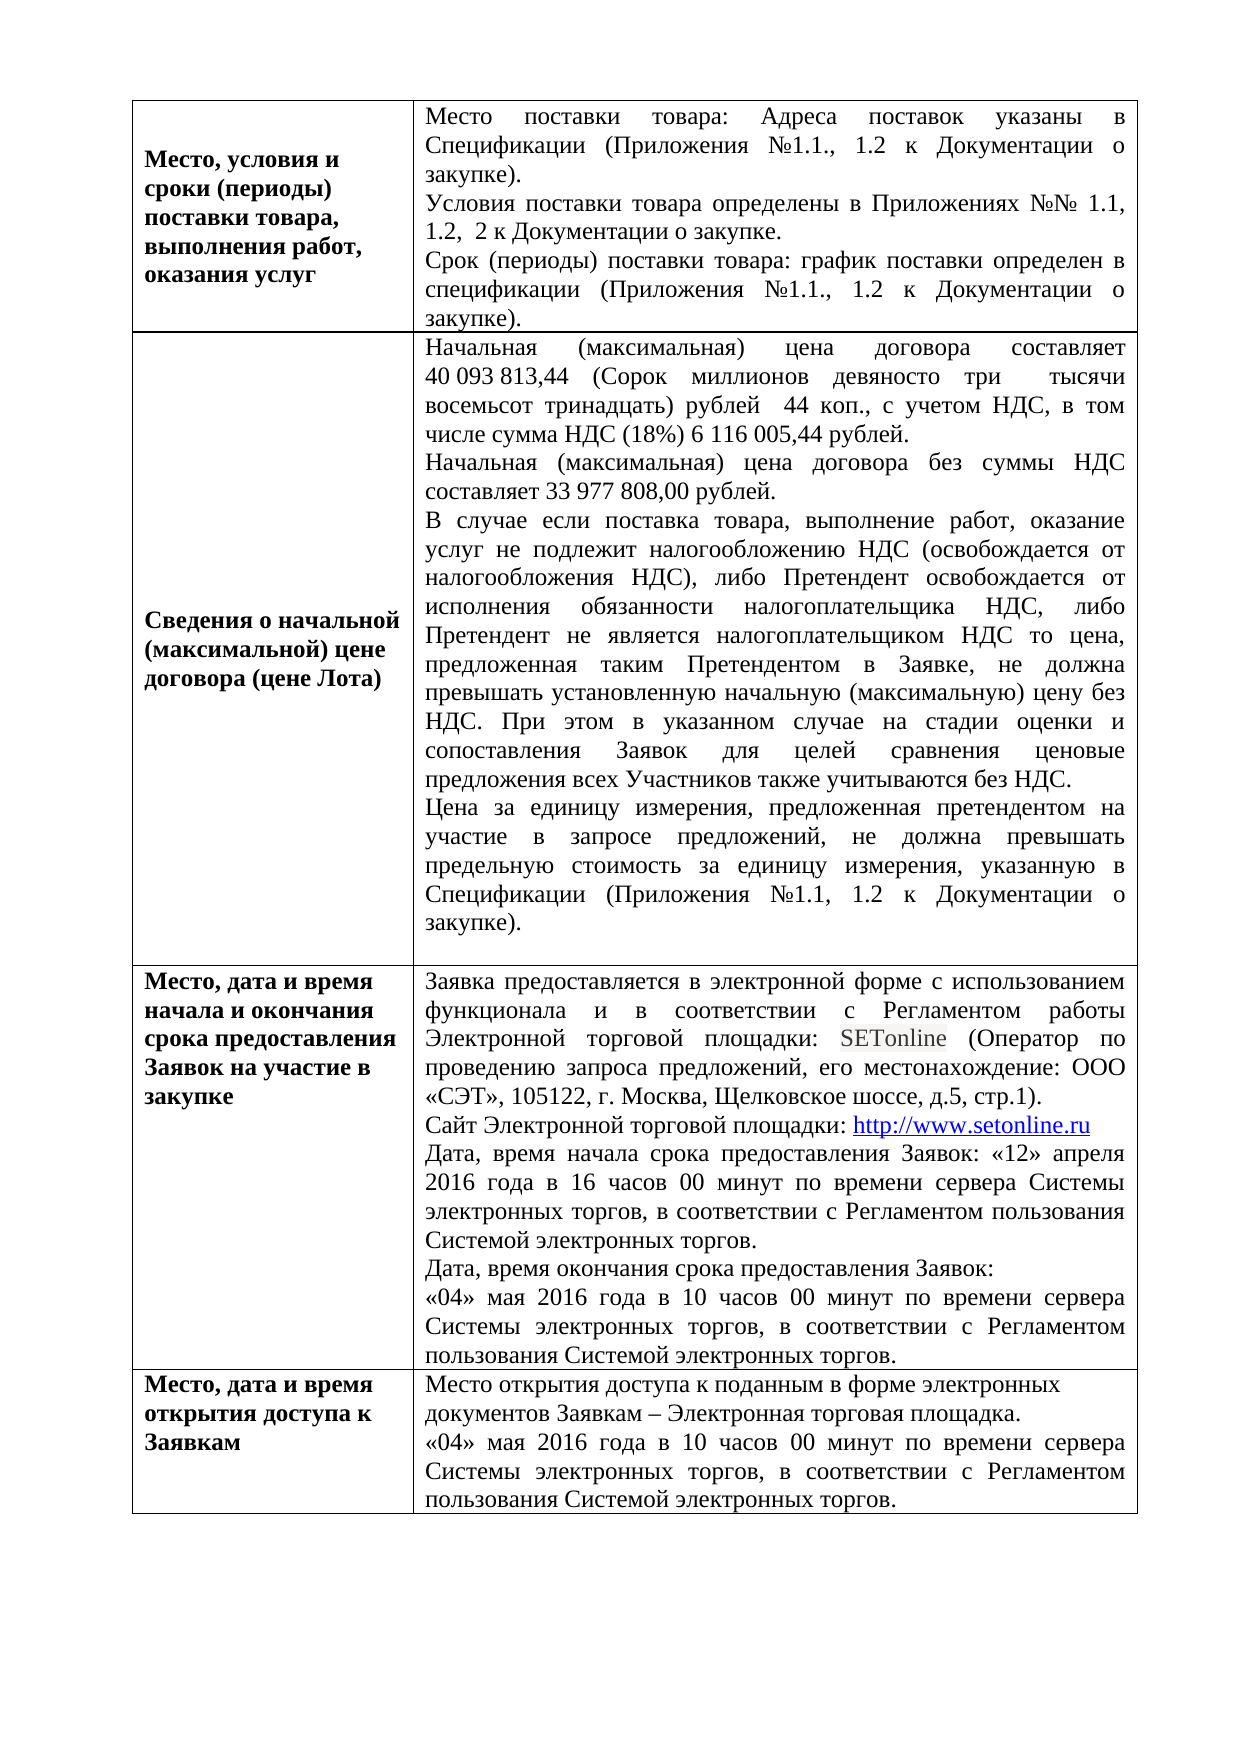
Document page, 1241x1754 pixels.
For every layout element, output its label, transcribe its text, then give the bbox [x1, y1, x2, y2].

table_cell Место поставки товара: Адреса поставок указаны в Спецификации (Приложения №1.1., 1.2 к Документации о закупке). Условия поставки товара определены в Приложениях №№ 1.1, 1.2, 2 к Документации о закупке. Срок (периоды) поставки товара: график поставки определен в спецификации (Приложения №1.1., 1.2 к Документации о закупке). [414, 101, 1137, 331]
table_cell Заявка предоставляется в электронной форме с использованием функционала и в соответствии с Регламентом работы Электронной торговой площадки: SETonline (Оператор по проведению запроса предложений, его местонахождение: ООО «СЭТ», . Москва, Щелковское шоссе, д.5, стр.1). Сайт Электронной торговой площадки: http://www.setonline.ru Дата, время начала срока предоставления Заявок: «12» апреля 2016 года в 16 часов 00 минут по времени сервера Системы электронных торгов, в соответствии с Регламентом пользования Системой электронных торгов. Дата, время окончания срока предоставления Заявок: «04» мая 2016 года в 10 часов 00 минут по времени сервера Системы электронных торгов, в соответствии с Регламентом пользования Системой электронных торгов. [414, 966, 1137, 1368]
table_cell Место открытия доступа к поданным в форме электронных документов Заявкам – Электронная торговая площадка. «04» мая 2016 года в 10 часов 00 минут по времени сервера Системы электронных торгов, в соответствии с Регламентом пользования Системой электронных торгов. [414, 1370, 1137, 1513]
table_cell Сведения о начальной (максимальной) цене договора (цене Лота) [133, 333, 413, 965]
table_cell Место, дата и время открытия доступа к Заявкам [133, 1370, 413, 1513]
table_cell Начальная (максимальная) цена договора составляет 40 093 813,44 (Сорок миллионов девяносто три тысячи восемьсот тринадцать) рублей 44 коп., с учетом НДС, в том числе сумма НДС (18%) 6 116 005,44 рублей. Начальная (максимальная) цена договора без суммы НДС составляет 33 977 808,00 рублей. В случае если поставка товара, выполнение работ, оказание услуг не подлежит налогообложению НДС (освобождается от налогообложения НДС), либо Претендент освобождается от исполнения обязанности налогоплательщика НДС, либо Претендент не является налогоплательщиком НДС то цена, предложенная таким Претендентом в Заявке, не должна превышать установленную начальную (максимальную) цену без НДС. При этом в указанном случае на стадии оценки и сопоставления Заявок для целей сравнения ценовые предложения всех Участников также учитываются без НДС. Цена за единицу измерения, предложенная претендентом на участие в запросе предложений, не должна превышать предельную стоимость за единицу измерения, указанную в Спецификации (Приложения №1.1, 1.2 к Документации о закупке). [414, 333, 1137, 965]
table_cell Место, условия и сроки (периоды) поставки товара, выполнения работ, оказания услуг [133, 101, 413, 331]
table_cell Место, дата и время начала и окончания срока предоставления Заявок на участие в закупке [133, 966, 413, 1368]
